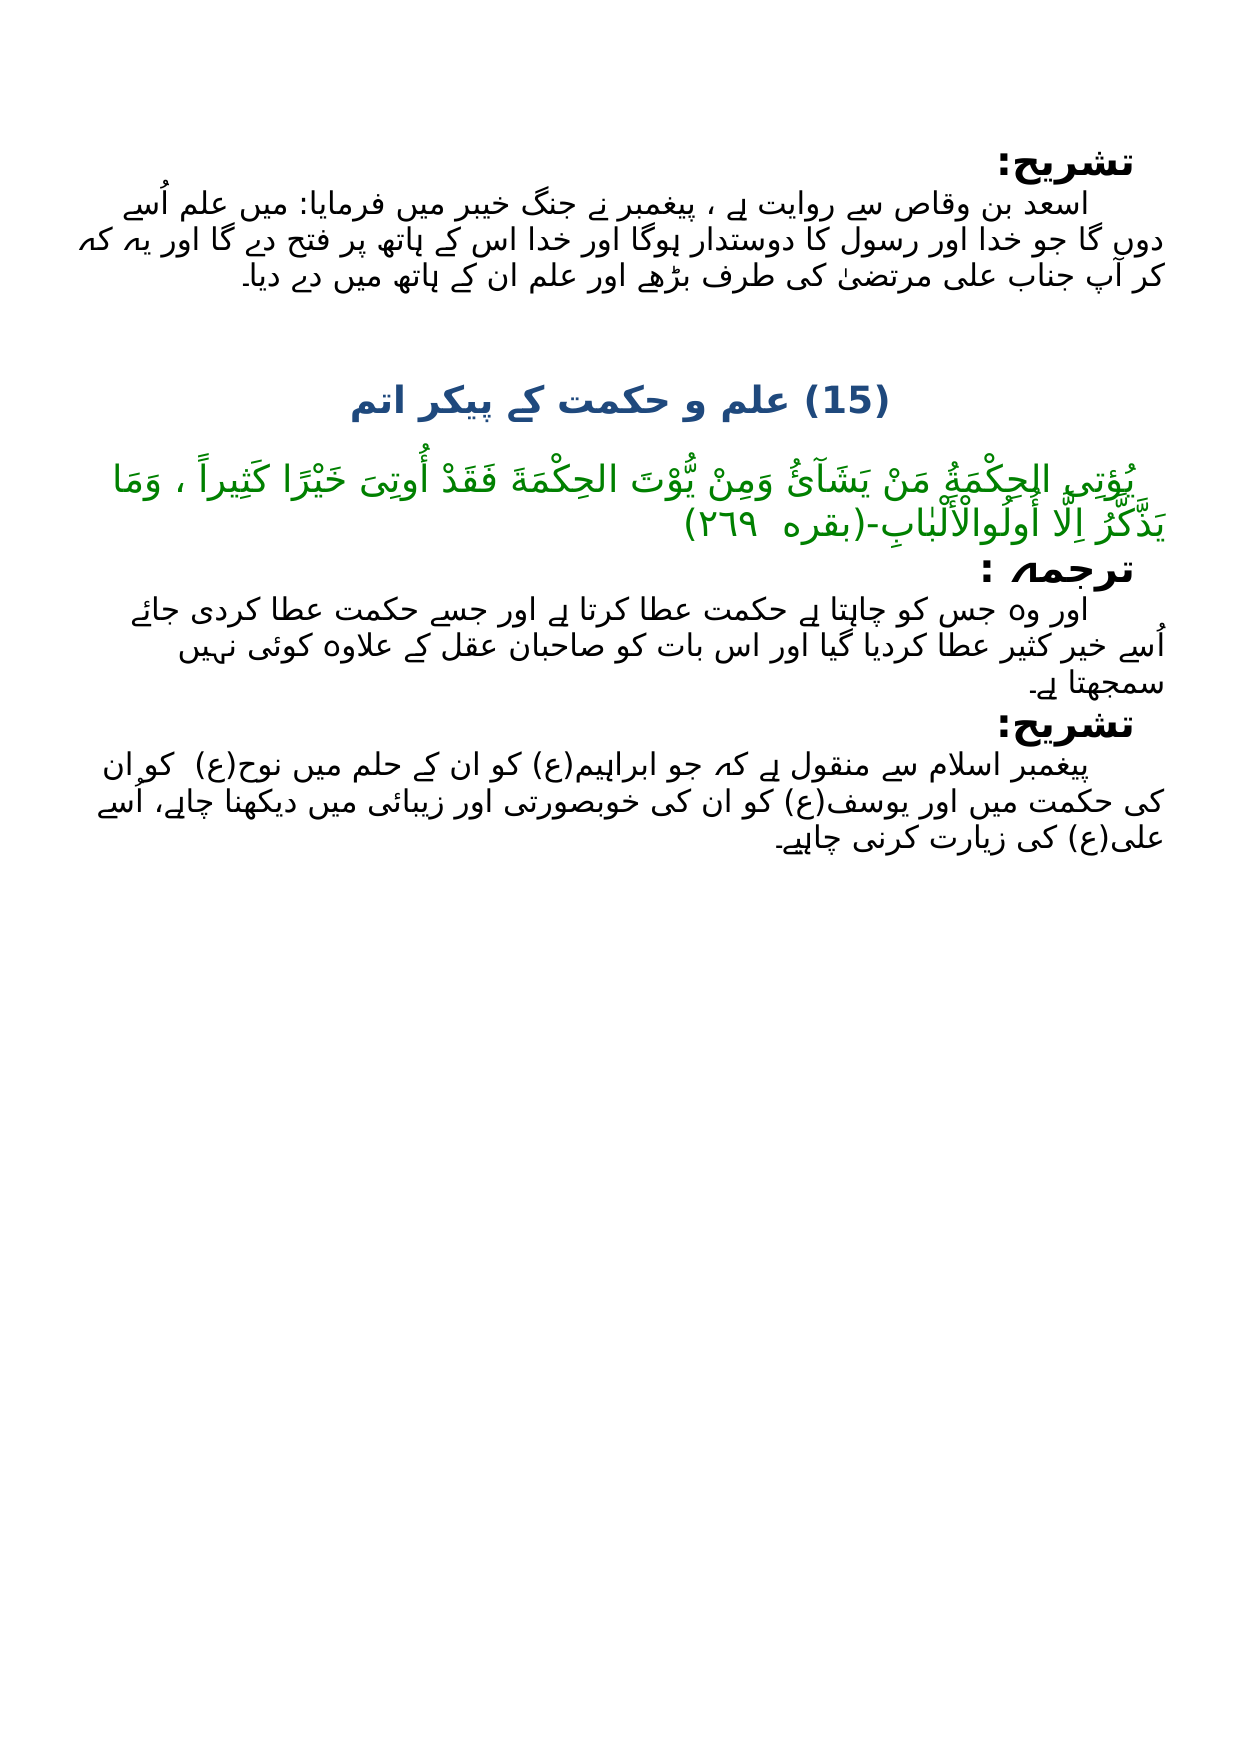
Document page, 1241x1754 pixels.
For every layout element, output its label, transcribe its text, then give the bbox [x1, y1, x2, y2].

text تشریح: [75, 701, 1165, 747]
text تشریح: [75, 139, 1165, 185]
text پیغمبر اسلام سے منقول ہے کہ جو ابراہیم(ع) کو ان کے حلم میں نوح(ع) کو ان کی حکمت میں اور یوسف(ع) کو ان کی خوبصورتی اور زیبائی میں دیکھنا چاہے، اُسے علی(ع) کی زیارت کرنی چاہیے۔ [75, 747, 1165, 856]
text اسعد بن وقاص سے روایت ہے ، پیغمبر نے جنگ خیبر میں فرمایا: میں علم اُسے دوں گا جو خدا اور رسول کا دوستدار ہوگا اور خدا اس کے ہاتھ پر فتح دے گا اور یہ کہ کر آپ جناب علی مرتضیٰ کی طرف بڑھے اور علم ان کے ہاتھ میں دے دیا۔ [75, 185, 1165, 294]
text اور وہ جس کو چاہتا ہے حکمت عطا کرتا ہے اور جسے حکمت عطا کردی جائے اُسے خیر کثیر عطا کردیا گیا اور اس بات کو صاحبان عقل کے علاوہ کوئی نہیں سمجھتا ہے۔ [75, 591, 1165, 701]
subtitle (15) علم و حکمت کے پیکر اتم [75, 378, 1165, 422]
text ترجمہ : [75, 545, 1165, 591]
text یُؤتِی الحِکْمَةُ مَنْ یَشَآئُ وَمِنْ یُّوْتَ الحِکْمَةَ فَقَدْ أُوتِیَ خَیْرًا کَثِیراً ، وَمَا یَذَّکَّرُ اِلَّا أُولُوالْأَلْبٰابِ-(بقره ٢٦٩) [75, 458, 1165, 545]
